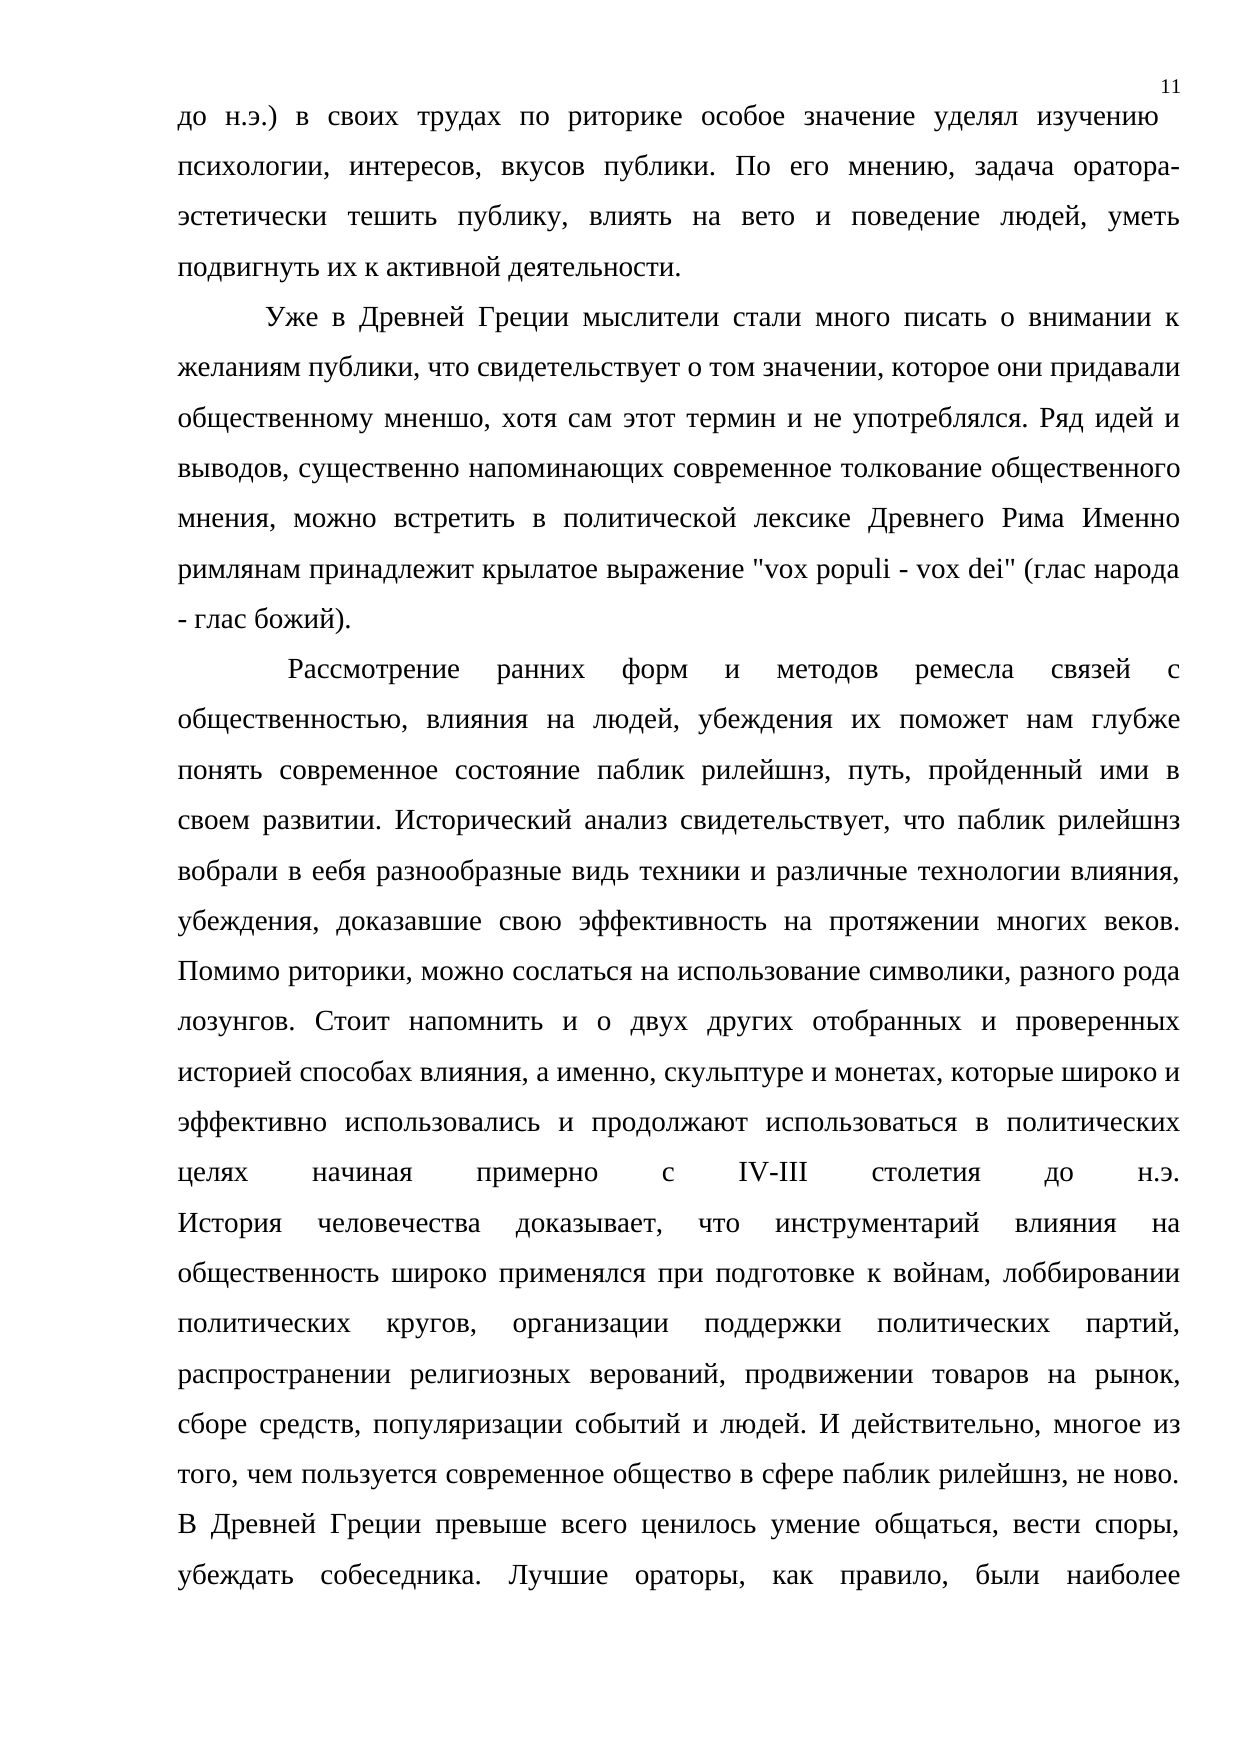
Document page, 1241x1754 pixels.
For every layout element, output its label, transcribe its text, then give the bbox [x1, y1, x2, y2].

text Уже в Древней Греции мыслители стали много писать о внимании к желаниям публики, что свидетельствует о том значении, которое они придавали общественному мненшо, хотя сам этот термин и не употреблялся. Ряд идей и выводов, существенно напоминающих современное толкование общественного мнения, можно встретить в политической лексике Древнего Рима Именно римлянам принадлежит крылатое выражение "vox populi - vox dei" (глас народа - глас божий). [177, 299, 1181, 634]
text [177, 651, 1181, 1591]
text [177, 98, 1181, 282]
